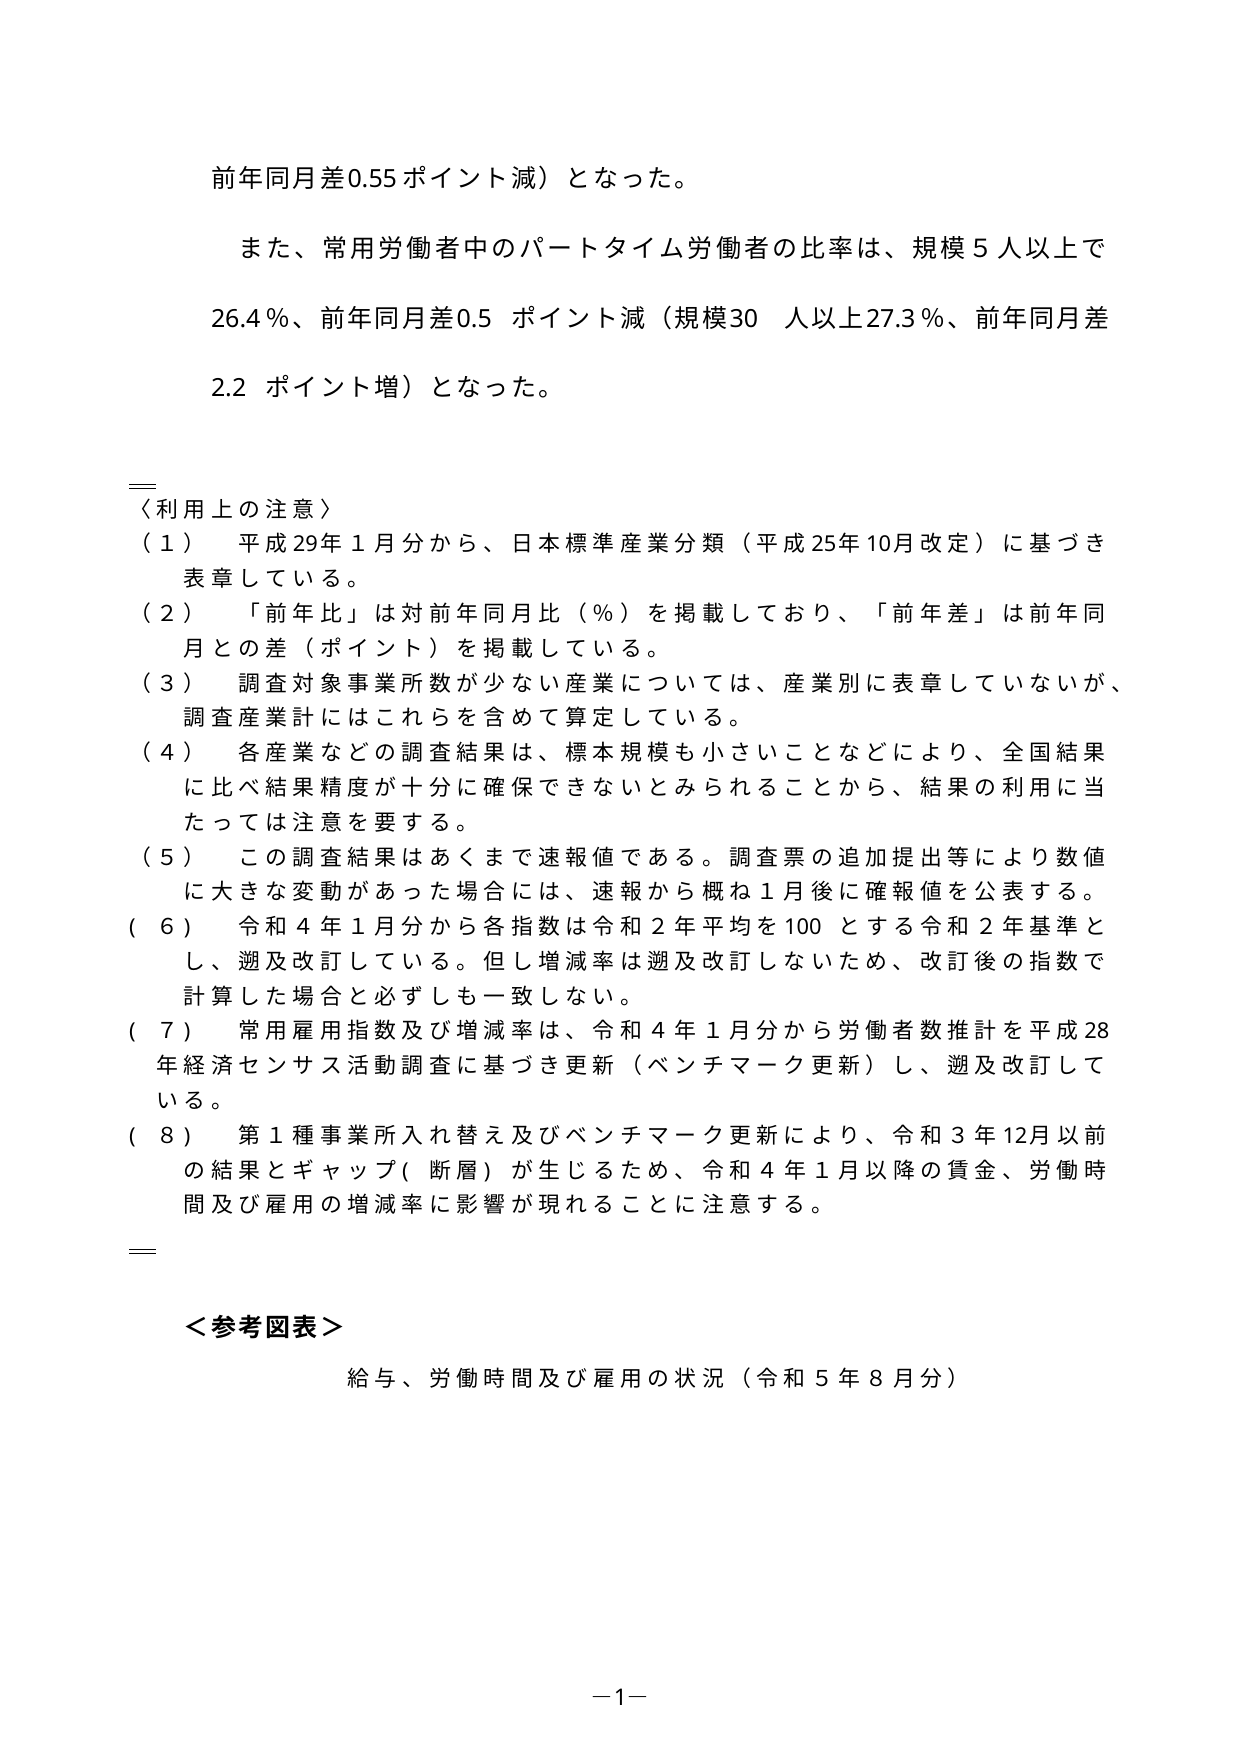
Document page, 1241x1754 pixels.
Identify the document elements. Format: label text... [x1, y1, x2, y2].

text (６) 令和４年１月分から各指数は令和２年平均を100とする令和２年基準とし、遡及改訂している。但し増減率は遡及改訂しないため、改訂後の指数で計算した場合と必ずしも一致しない。 [129, 908, 1111, 1012]
text 給与、労働時間及び雇用の状況（令和５年８月分） [129, 1360, 1111, 1395]
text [184, 142, 1111, 212]
text また、常用労働者中のパートタイム労働者の比率は、規模５人以上で26.4％、前年同月差0.5ポイント減（規模30人以上27.3％、前年同月差2.2ポイント増）となった。 [184, 212, 1111, 421]
text （５） この調査結果はあくまで速報値である。調査票の追加提出等により数値に大きな変動があった場合には、速報から概ね１月後に確報値を公表する。 [129, 838, 1111, 908]
text （４） 各産業などの調査結果は、標本規模も小さいことなどにより、全国結果に比べ結果精度が十分に確保できないとみられることから、結果の利用に当たっては注意を要する。 [129, 734, 1111, 838]
text （２） 「前年比」は対前年同月比（％）を掲載しており、「前年差」は前年同月との差（ポイント）を掲載している。 [129, 594, 1111, 664]
text (８) 第１種事業所入れ替え及びベンチマーク更新により、令和３年12月以前の結果とギャップ(断層)が生じるため、令和４年１月以降の賃金、労働時間及び雇用の増減率に影響が現れることに注意する。 [129, 1116, 1111, 1221]
text （１） 平成29年１月分から、日本標準産業分類（平成25年10月改定）に基づき表章している。 [129, 525, 1111, 594]
text 〈利用上の注意〉 [129, 490, 1111, 525]
text （３） 調査対象事業所数が少ない産業については、産業別に表章していないが、調査産業計にはこれらを含めて算定している。 [129, 664, 1111, 734]
text ＜参考図表＞ [129, 1290, 1111, 1360]
text (７) 常用雇用指数及び増減率は、令和４年１月分から労働者数推計を平成28年経済センサス活動調査に基づき更新（ベンチマーク更新）し、遡及改訂している。 [129, 1012, 1111, 1116]
